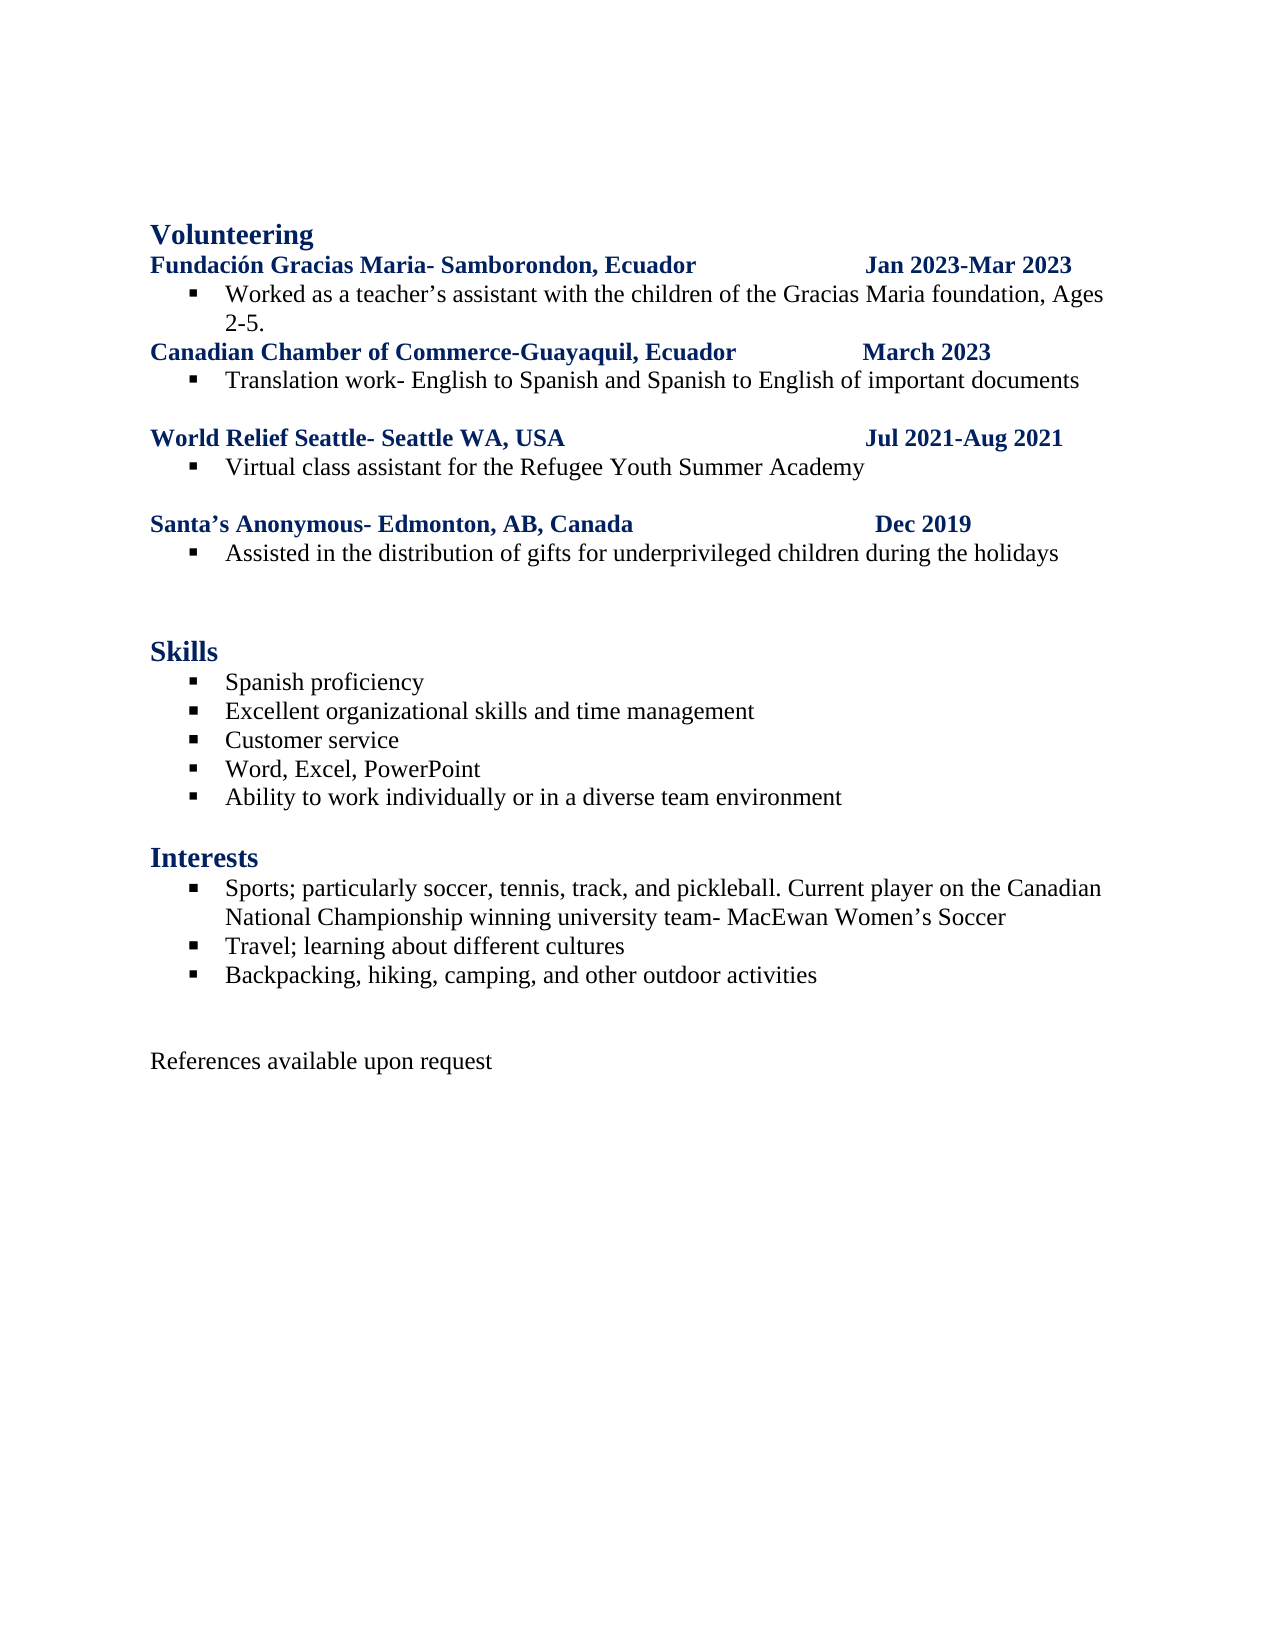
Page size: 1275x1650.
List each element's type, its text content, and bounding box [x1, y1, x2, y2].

text Volunteering [150, 217, 1125, 251]
text Fundación Gracias Maria- Samborondon, Ecuador Jan 2023-Mar 2023 [150, 251, 1125, 279]
list Word, Excel, PowerPoint [187, 754, 1125, 782]
list Travel; learning about different cultures [187, 931, 1125, 960]
list Sports; particularly soccer, tennis, track, and pickleball. Current player on the Canadian National Championship winning university team- MacEwan Women’s Soccer [187, 873, 1125, 931]
text Canadian Chamber of Commerce-Guayaquil, Ecuador March 2023 [150, 337, 1125, 366]
list Worked as a teacher’s assistant with the children of the Gracias Maria foundation, Ages 2-5. [187, 279, 1125, 337]
list Virtual class assistant for the Refugee Youth Summer Academy [187, 452, 1125, 481]
list Ability to work individually or in a diverse team environment [187, 782, 1125, 811]
text References available upon request [150, 1046, 1125, 1075]
list Translation work- English to Spanish and Spanish to English of important documents [187, 366, 1125, 394]
list Customer service [187, 725, 1125, 754]
text Skills [150, 634, 1125, 667]
list Backpacking, hiking, camping, and other outdoor activities [187, 960, 1125, 988]
list Spanish proficiency [187, 667, 1125, 696]
text Interests [150, 840, 1125, 873]
list Excellent organizational skills and time management [187, 696, 1125, 725]
text World Relief Seattle- Seattle WA, USA Jul 2021-Aug 2021 [150, 423, 1125, 452]
list Assisted in the distribution of gifts for underprivileged children during the holidays [187, 538, 1125, 567]
text Santa’s Anonymous- Edmonton, AB, Canada Dec 2019 [150, 509, 1125, 538]
